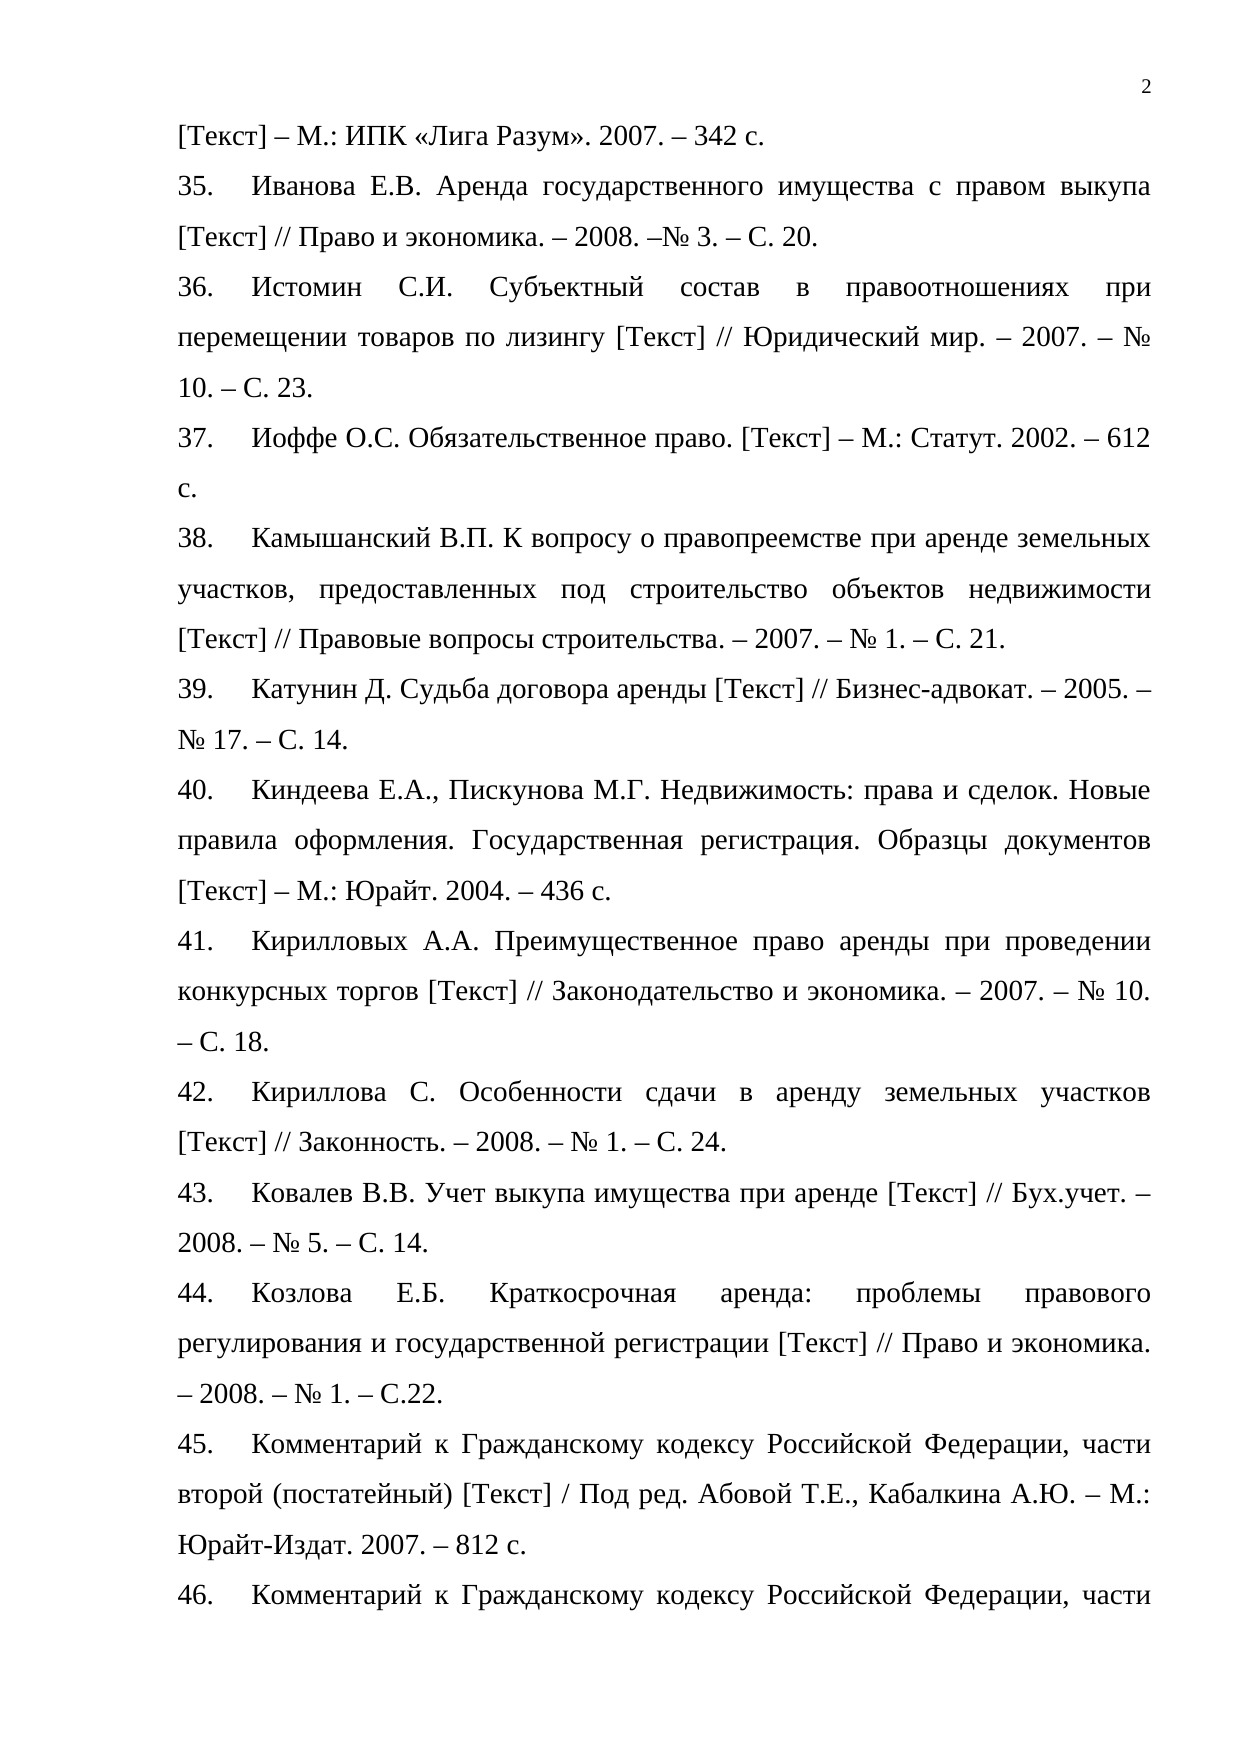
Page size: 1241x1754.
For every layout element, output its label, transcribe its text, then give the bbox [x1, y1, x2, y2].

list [177, 118, 1152, 152]
list Иванова Е.В. Аренда государственного имущества с правом выкупа [Текст] // Право и экономика. – 2008. –№ 3. – С. 20. [177, 168, 1152, 252]
list Иоффе О.С. Обязательственное право. [Текст] – М.: Статут. 2002. – 612 с. [177, 420, 1152, 504]
list Камышанский В.П. К вопросу о правопреемстве при аренде земельных участков, предоставленных под строительство объектов недвижимости [Текст] // Правовые вопросы строительства. – 2007. – № 1. – С. 21. [177, 521, 1152, 655]
list Ковалев В.В. Учет выкупа имущества при аренде [Текст] // Бух.учет. – 2008. – № 5. – С. 14. [177, 1175, 1152, 1258]
list Кирилловых А.А. Преимущественное право аренды при проведении конкурсных торгов [Текст] // Законодательство и экономика. – 2007. – № 10. – С. 18. [177, 923, 1152, 1057]
list Кириллова С. Особенности сдачи в аренду земельных участков [Текст] // Законность. – 2008. – № 1. – С. 24. [177, 1074, 1152, 1158]
list Катунин Д. Судьба договора аренды [Текст] // Бизнес-адвокат. – 2005. – № 17. – С. 14. [177, 672, 1152, 755]
list Козлова Е.Б. Краткосрочная аренда: проблемы правового регулирования и государственной регистрации [Текст] // Право и экономика. – 2008. – № 1. – С.22. [177, 1275, 1152, 1409]
list Истомин С.И. Субъектный состав в правоотношениях при перемещении товаров по лизингу [Текст] // Юридический мир. – 2007. – № 10. – С. 23. [177, 269, 1152, 403]
list Киндеева Е.А., Пискунова М.Г. Недвижимость: права и сделок. Новые правила оформления. Государственная регистрация. Образцы документов [Текст] – М.: Юрайт. 2004. – 436 с. [177, 772, 1152, 906]
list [177, 1577, 1152, 1611]
list Комментарий к Гражданскому кодексу Российской Федерации, части второй (постатейный) [Текст] / Под ред. Абовой Т.Е., Кабалкина А.Ю. – М.: Юрайт-Издат. 2007. – 812 с. [177, 1426, 1152, 1560]
